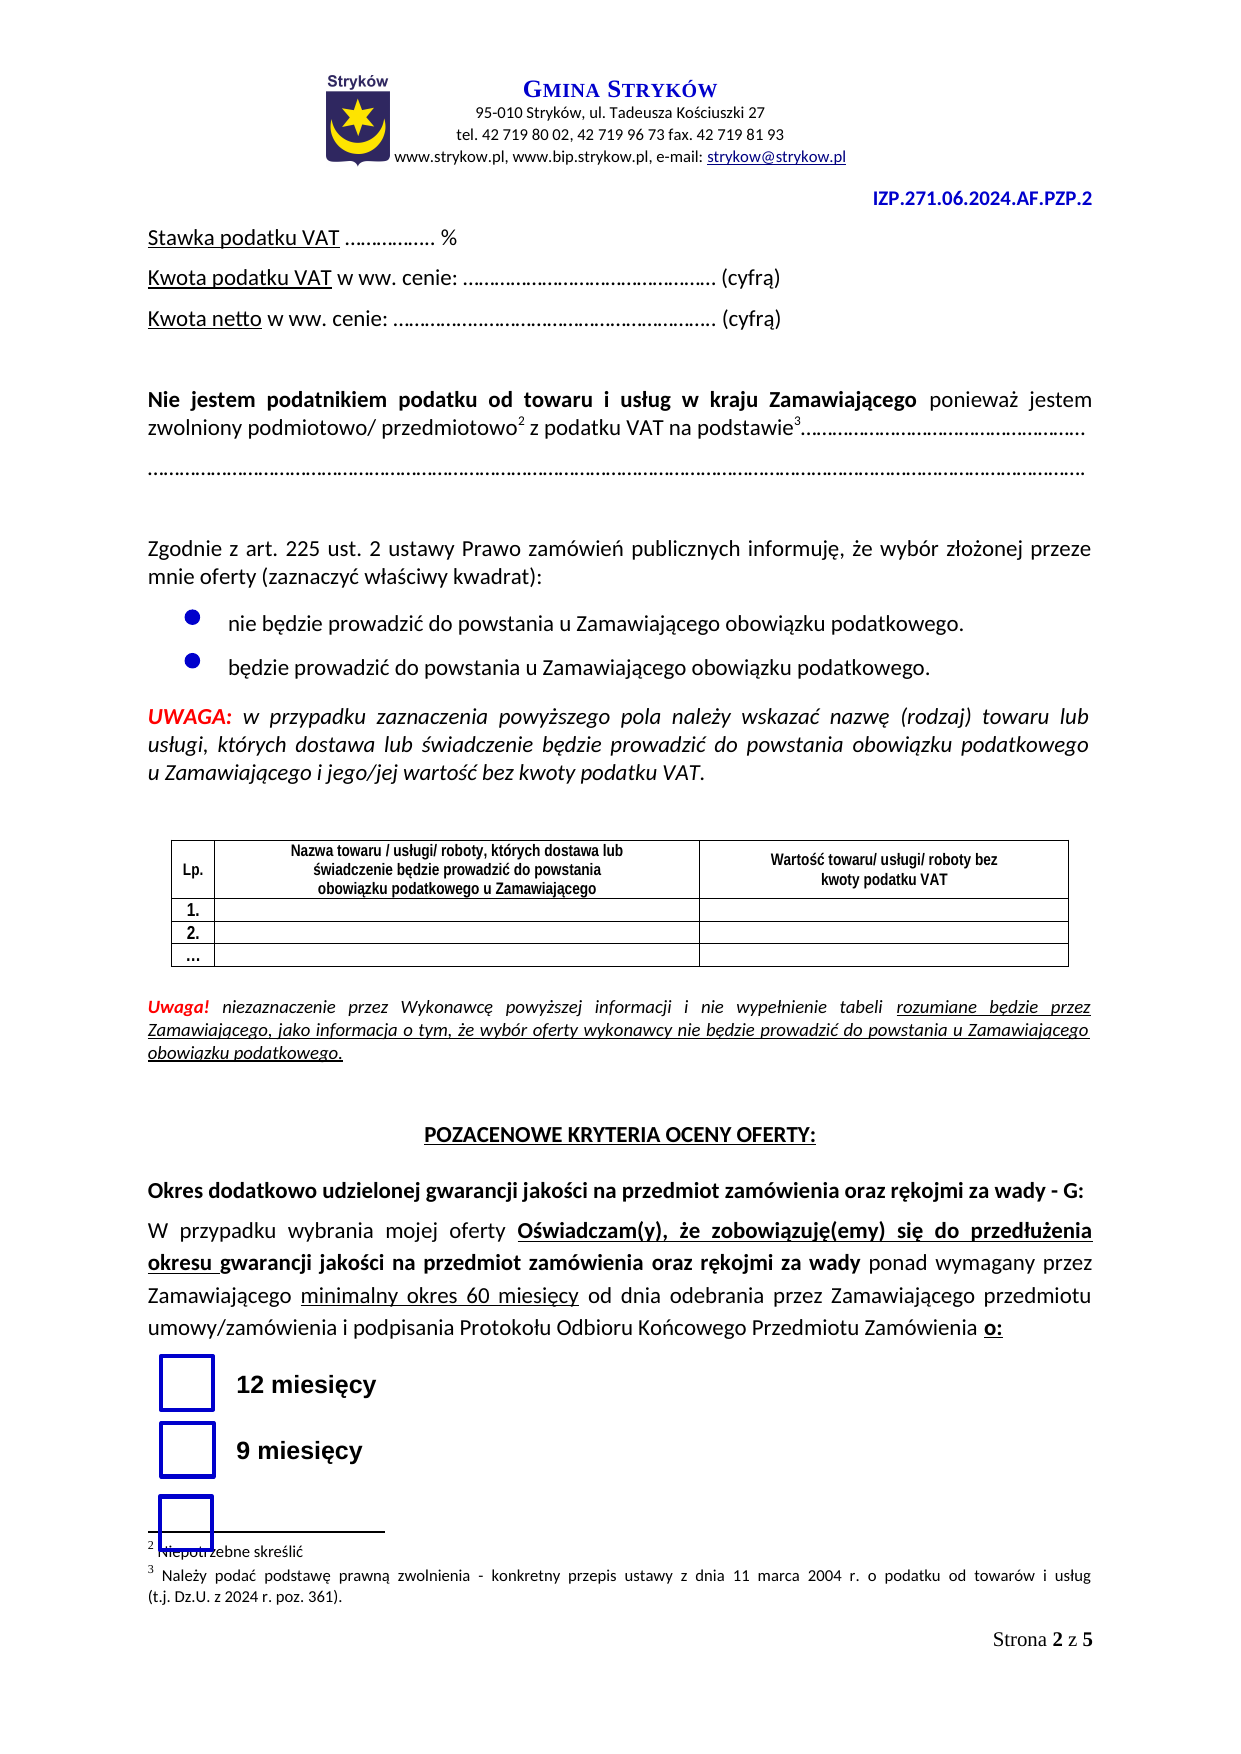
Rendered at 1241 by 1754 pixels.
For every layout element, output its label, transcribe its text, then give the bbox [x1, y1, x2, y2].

table_cell [215, 944, 699, 966]
text POZACENOWE KRYTERIA OCENY OFERTY: [148, 1120, 1093, 1148]
table_cell [700, 944, 1068, 966]
table_header Lp. [172, 841, 214, 898]
table_cell [700, 899, 1068, 921]
list nie będzie prowadzić do powstania u Zamawiającego obowiązku podatkowego. [185, 603, 1093, 641]
table_cell [215, 922, 699, 943]
table_header Wartość towaru/ usługi/ roboty bez kwoty podatku VAT [700, 841, 1068, 898]
text Zgodnie z art. 225 ust. 2 ustawy Prawo zamówień publicznych informuję, że wybór złożonej przeze mnie oferty (zaznaczyć właściwy kwadrat): [148, 534, 1093, 590]
table_cell 2. [172, 922, 214, 943]
table_cell … [172, 944, 214, 966]
text Uwaga! niezaznaczenie przez Wykonawcę powyższej informacji i nie wypełnienie tabeli rozumiane będzie przez Zamawiającego, jako informacja o tym, że wybór oferty wykonawcy nie będzie prowadzić do powstania u Zamawiającego obowiązku podatkowego. [148, 995, 1093, 1064]
text Kwota netto w ww. cenie: ……………..…………………………………….. (cyfrą) [148, 304, 1093, 332]
text Stawka podatku VAT …………….. % [148, 223, 1093, 251]
table_cell [215, 899, 699, 921]
list będzie prowadzić do powstania u Zamawiającego obowiązku podatkowego. [185, 646, 1093, 684]
table_cell [700, 922, 1068, 943]
text Kwota podatku VAT w ww. cenie: ………………………………………… (cyfrą) [148, 263, 1093, 291]
text UWAGA: w przypadku zaznaczenia powyższego pola należy wskazać nazwę (rodzaj) towaru lub usługi, których dostawa lub świadczenie będzie prowadzić do powstania obowiązku podatkowego u Zamawiającego i jego/jej wartość bez kwoty podatku VAT. [148, 702, 1093, 787]
picture [326, 75, 390, 167]
table_header Nazwa towaru / usługi/ roboty, których dostawa lub świadczenie będzie prowadzić do powstania obowiązku podatkowego u Zamawiającego [215, 841, 699, 898]
text W przypadku wybrania mojej oferty Oświadczam(y), że zobowiązuję(emy) się do przedłużenia okresu gwarancji jakości na przedmiot zamówienia oraz rękojmi za wady ponad wymagany przez Zamawiającego minimalny okres 60 miesięcy od dnia odebrania przez Zamawiającego przedmiotu umowy/zamówienia i podpisania Protokołu Odbioru Końcowego Przedmiotu Zamówienia o: [148, 1216, 1093, 1341]
table_cell 1. [172, 899, 214, 921]
text 12 miesięcy [236, 1370, 1093, 1399]
text 9 miesięcy [236, 1436, 1093, 1465]
text Nie jestem podatnikiem podatku od towaru i usług w kraju Zamawiającego ponieważ jestem zwolniony podmiotowo/ przedmiotowo z podatku VAT na podstawie……………………………………………… [148, 385, 1093, 441]
text ……………………………………………………………………………………………………………………………………………………………. [148, 453, 1093, 481]
text Okres dodatkowo udzielonej gwarancji jakości na przedmiot zamówienia oraz rękojmi za wady - G: [148, 1176, 1093, 1204]
